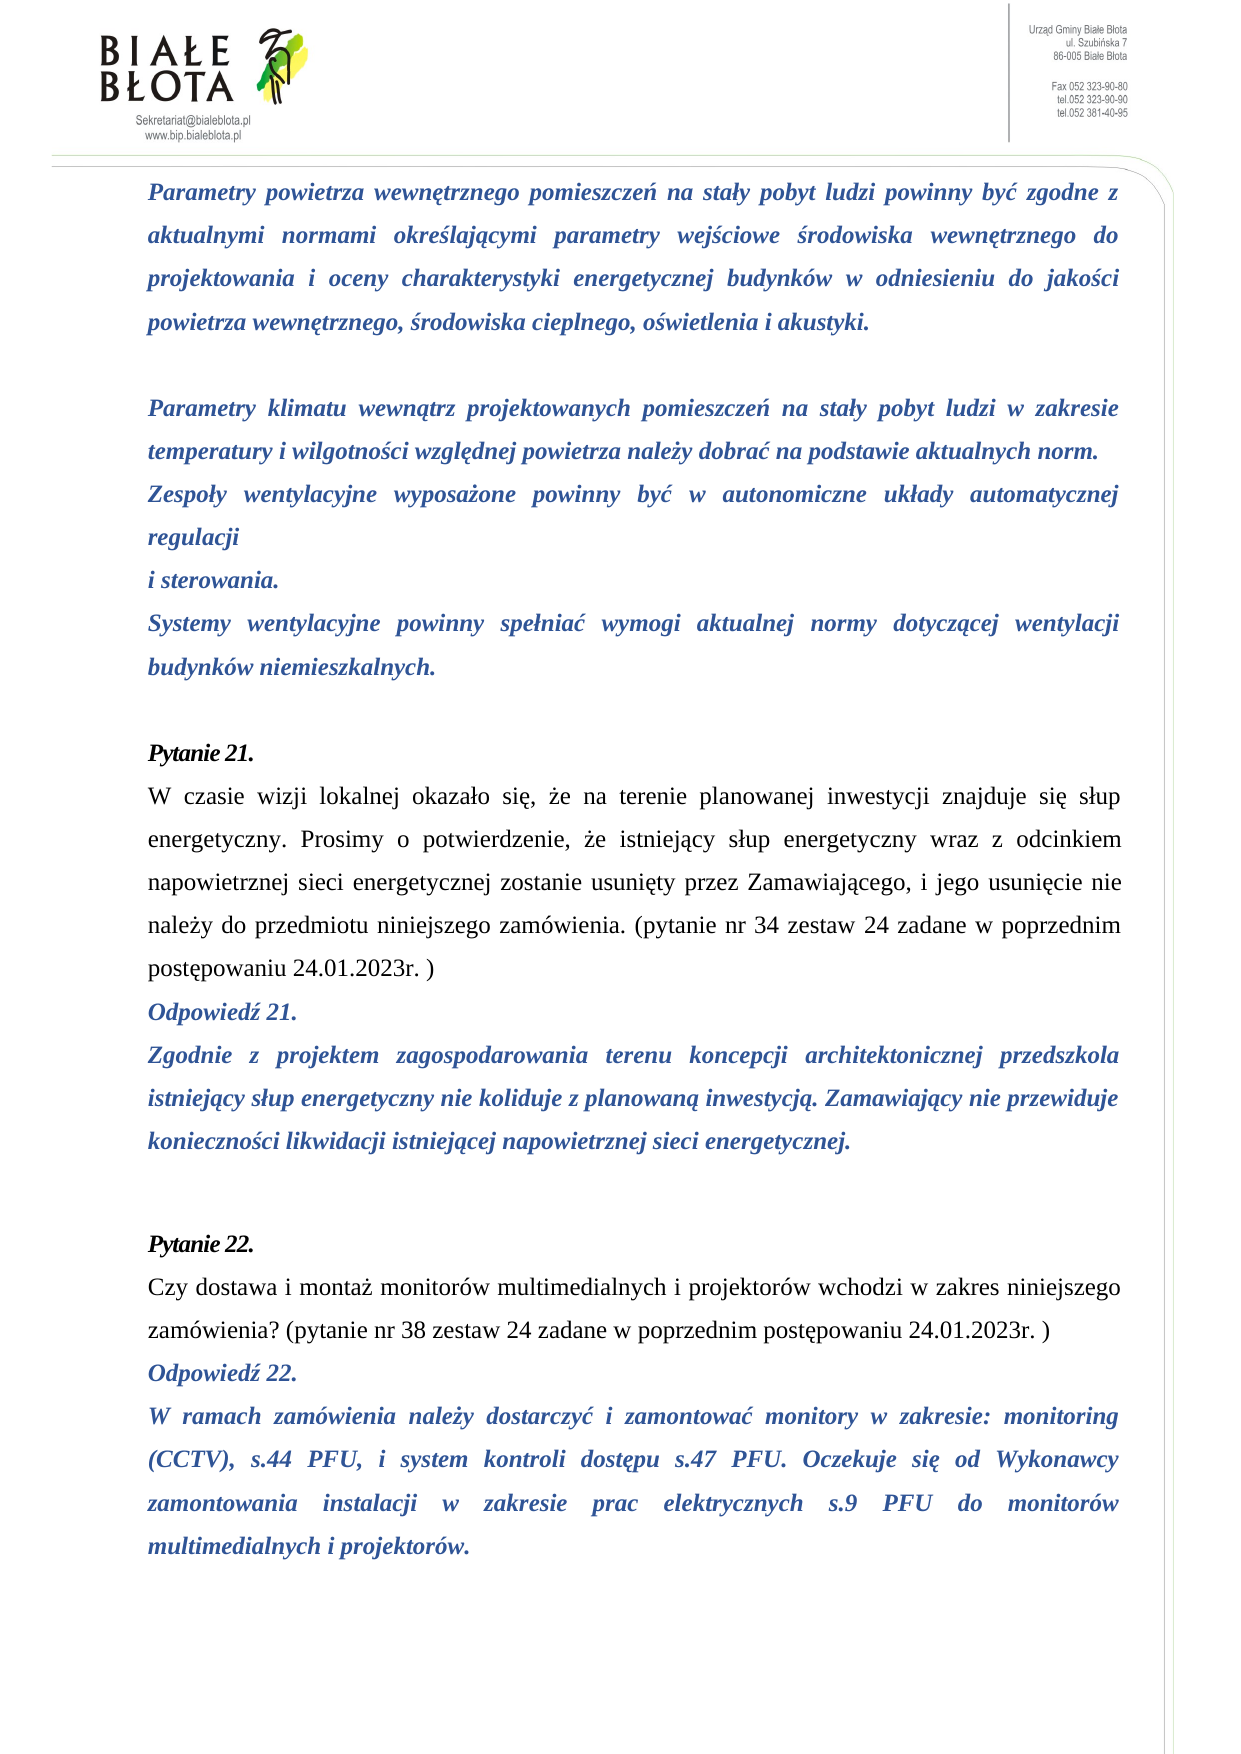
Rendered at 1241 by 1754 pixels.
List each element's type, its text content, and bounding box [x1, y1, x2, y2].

text W czasie wizji lokalnej okazało się, że na terenie planowanej inwestycji znajduje się słup energetyczny. Prosimy o potwierdzenie, że istniejący słup energetyczny wraz z odcinkiem napowietrznej sieci energetycznej zostanie usunięty przez Zamawiającego, i jego usunięcie nie należy do przedmiotu niniejszego zamówienia. (pytanie nr 34 zestaw 24 zadane w poprzednim postępowaniu 24.01.2023r. ) [148, 781, 1122, 982]
text Systemy wentylacyjne powinny spełniać wymogi aktualnej normy dotyczącej wentylacji budynków niemieszkalnych. [148, 608, 1122, 680]
text Parametry powietrza wewnętrznego pomieszczeń na stały pobyt ludzi powinny być zgodne z aktualnymi normami określającymi parametry wejściowe środowiska wewnętrznego do projektowania i oceny charakterystyki energetycznej budynków w odniesieniu do jakości powietrza wewnętrznego, środowiska cieplnego, oświetlenia i akustyki. [148, 177, 1122, 335]
picture [51, 3, 1174, 1754]
text Zespoły wentylacyjne wyposażone powinny być w autonomiczne układy automatycznej regulacji [148, 479, 1122, 551]
text Pytanie 22. [148, 1229, 1122, 1258]
text Zgodnie z projektem zagospodarowania terenu koncepcji architektonicznej przedszkola istniejący słup energetyczny nie koliduje z planowaną inwestycją. Zamawiający nie przewiduje konieczności likwidacji istniejącej napowietrznej sieci energetycznej. [148, 1040, 1122, 1155]
text i sterowania. [148, 565, 1122, 594]
text Odpowiedź 22. [148, 1358, 1122, 1387]
text W ramach zamówienia należy dostarczyć i zamontować monitory w zakresie: monitoring (CCTV), s.44 PFU, i system kontroli dostępu s.47 PFU. Oczekuje się od Wykonawcy zamontowania instalacji w zakresie prac elektrycznych s.9 PFU do monitorów multimedialnych i projektorów. [148, 1401, 1122, 1559]
text Czy dostawa i montaż monitorów multimedialnych i projektorów wchodzi w zakres niniejszego zamówienia? (pytanie nr 38 zestaw 24 zadane w poprzednim postępowaniu 24.01.2023r. ) [148, 1272, 1122, 1344]
text Odpowiedź 21. [148, 997, 1122, 1025]
text Parametry klimatu wewnątrz projektowanych pomieszczeń na stały pobyt ludzi w zakresie temperatury i wilgotności względnej powietrza należy dobrać na podstawie aktualnych norm. [148, 393, 1122, 465]
text Pytanie 21. [148, 738, 1122, 767]
